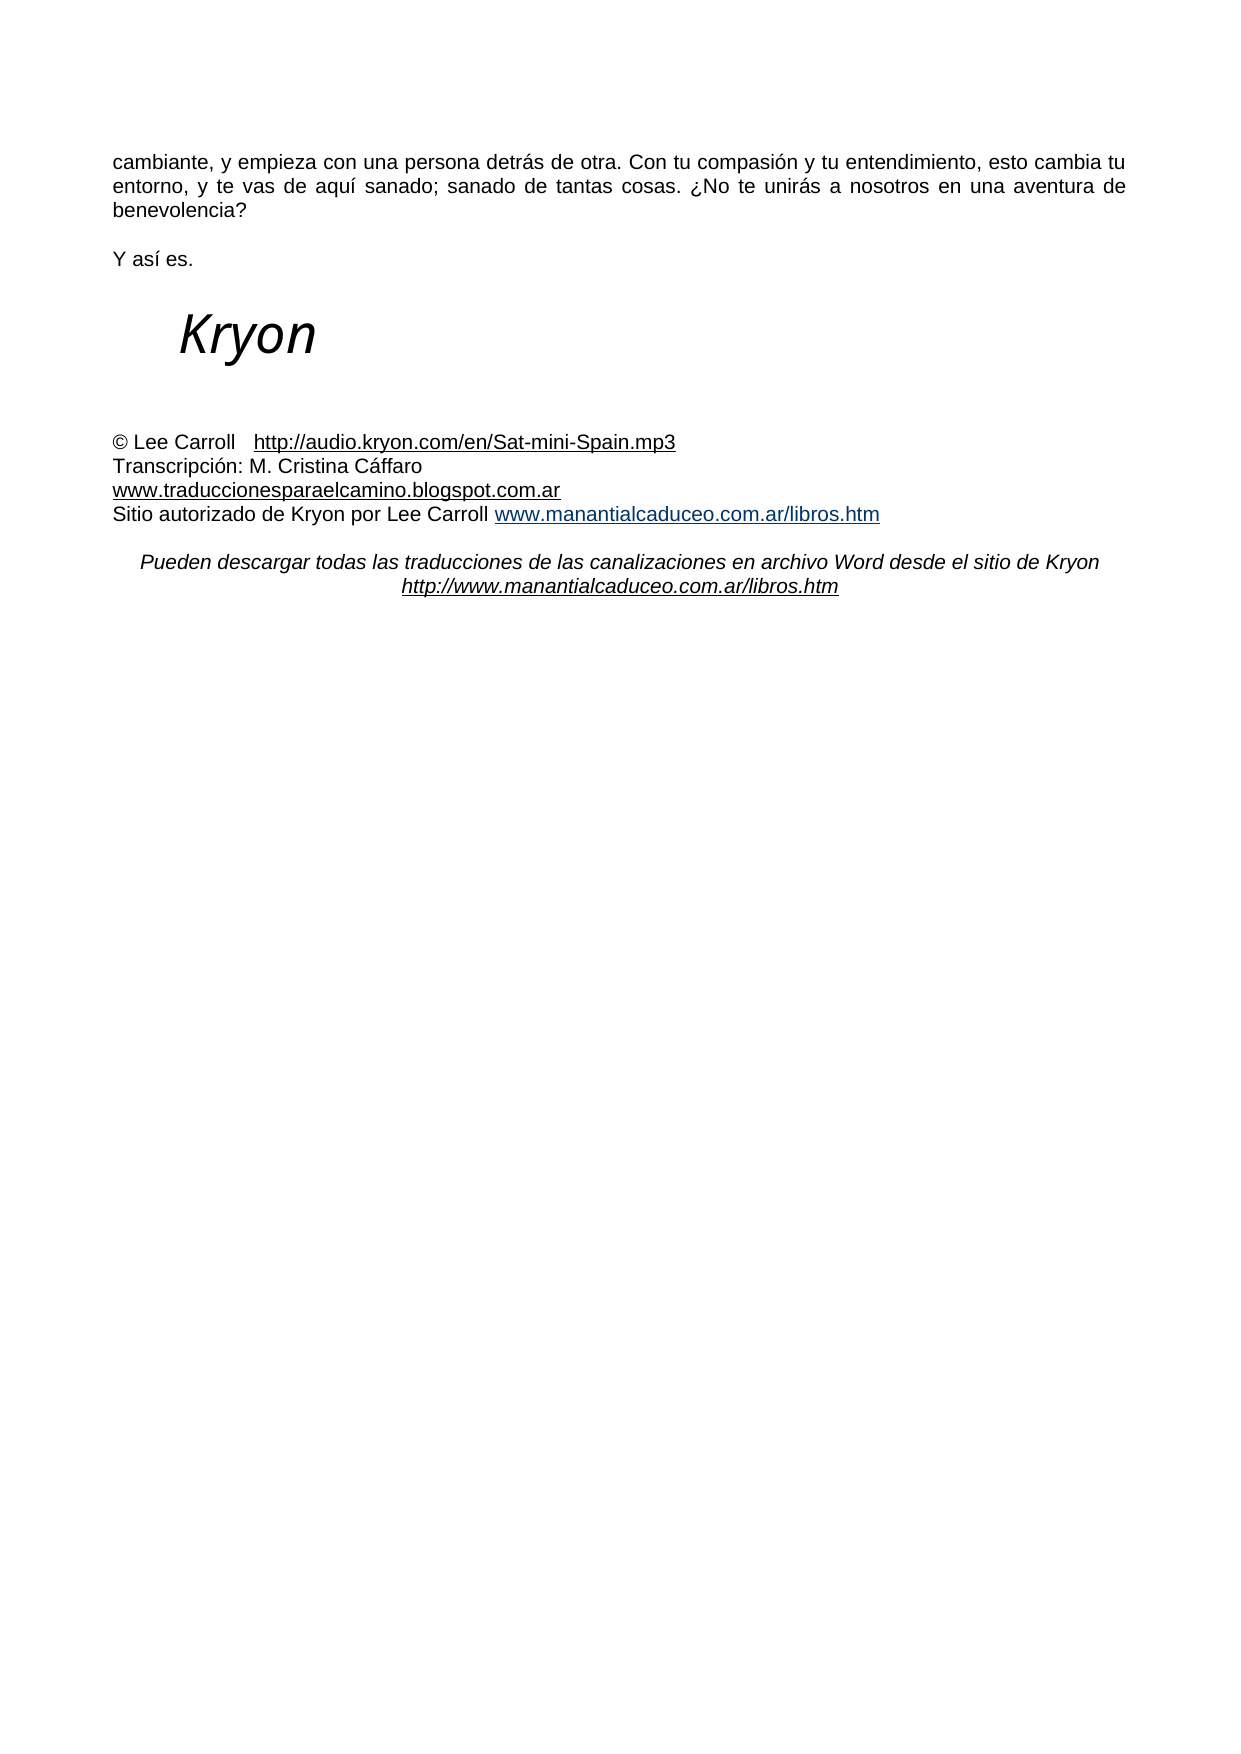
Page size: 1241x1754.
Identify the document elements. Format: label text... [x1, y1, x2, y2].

text © Lee Carroll http://audio.kryon.com/en/Sat-mini-Spain.mp3 [112, 430, 1128, 454]
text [112, 150, 1128, 222]
text Kryon [112, 296, 1128, 369]
text Pueden descargar todas las traducciones de las canalizaciones en archivo Word desde el sitio de Kryon http://www.manantialcaduceo.com.ar/libros.htm [112, 550, 1128, 598]
text Sitio autorizado de Kryon por Lee Carroll www.manantialcaduceo.com.ar/libros.htm [112, 502, 1128, 526]
text Transcripción: M. Cristina Cáffaro [112, 454, 1128, 478]
text Y así es. [112, 247, 1128, 271]
text www.traduccionesparaelcamino.blogspot.com.ar [112, 478, 1128, 502]
